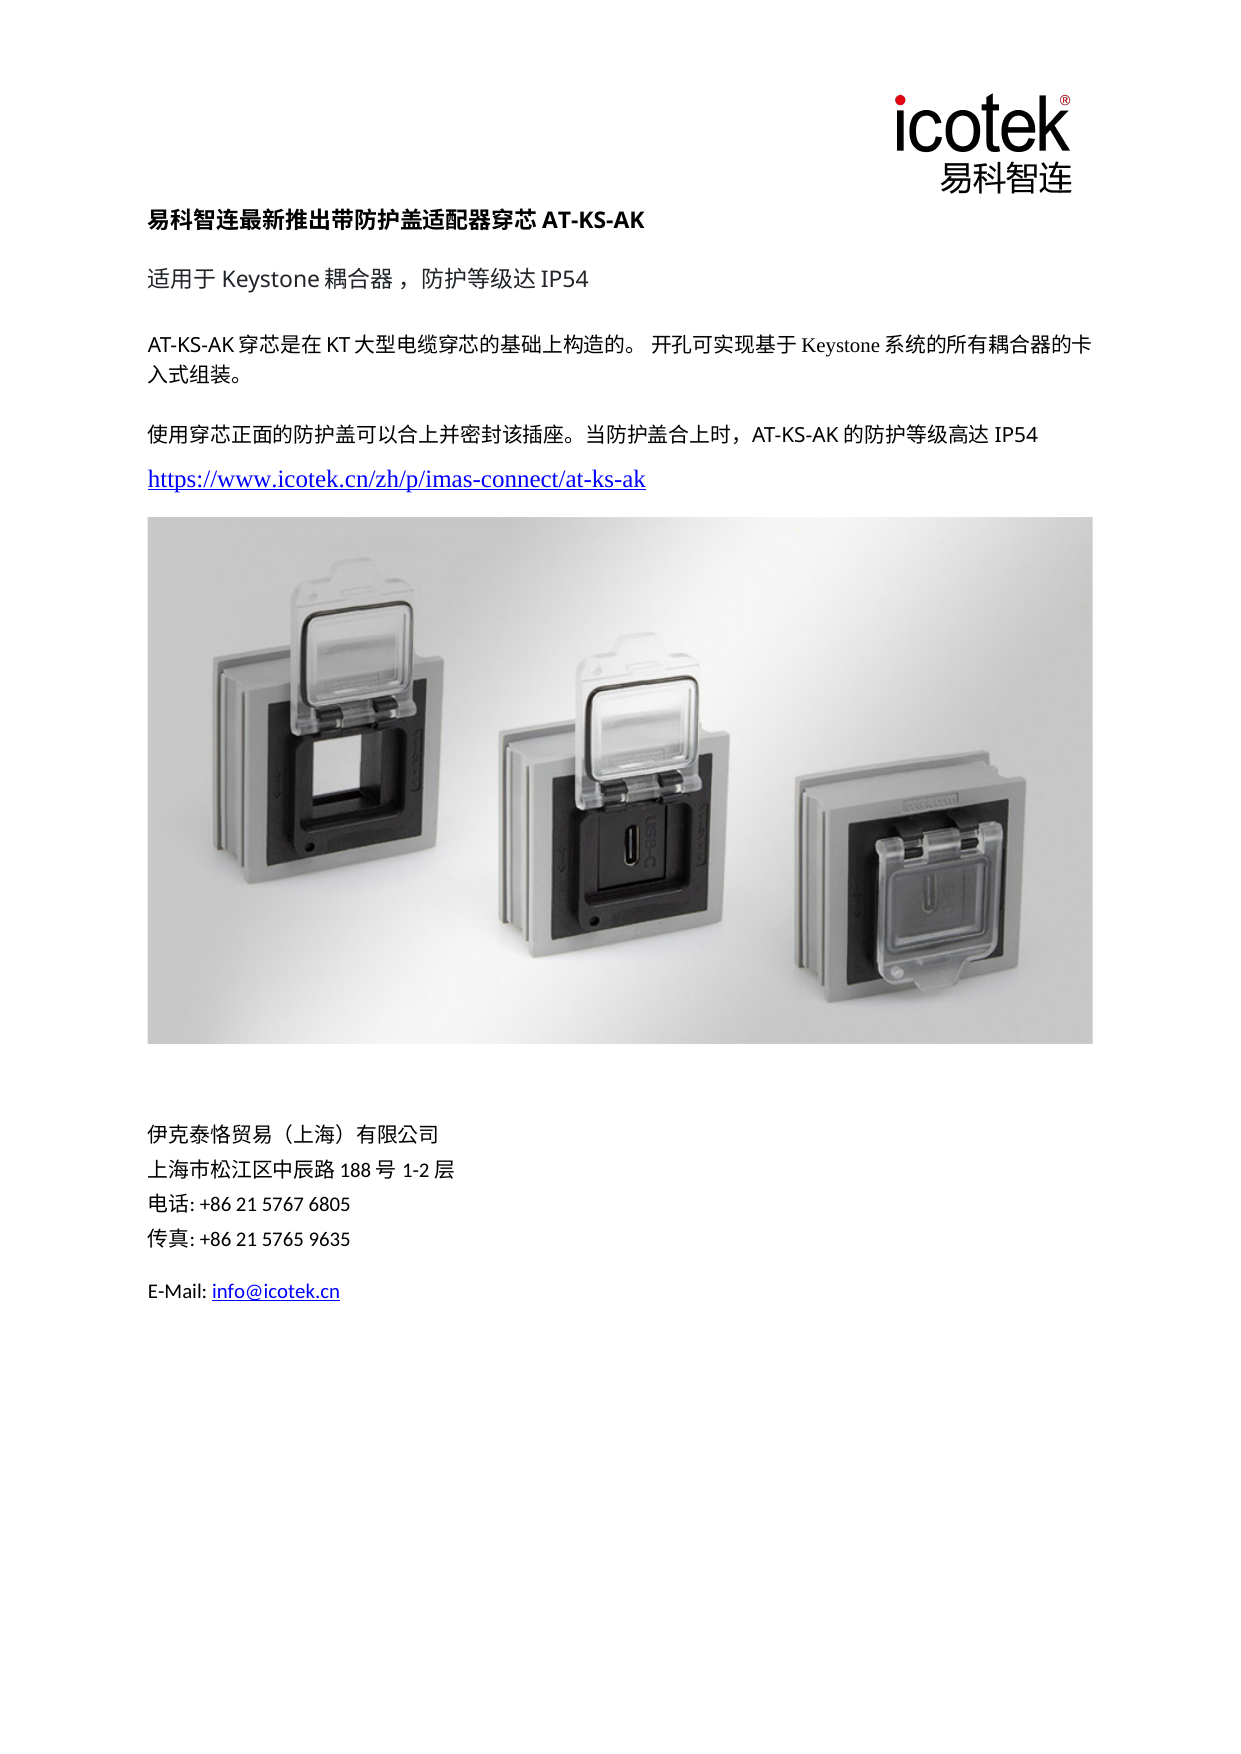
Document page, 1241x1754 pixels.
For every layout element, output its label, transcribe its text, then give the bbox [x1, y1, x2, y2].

picture [872, 73, 1093, 202]
text https://www.icotek.cn/zh/p/imas-connect/at-ks-ak [148, 464, 1093, 492]
text 易科智连最新推出带防护盖适配器穿芯AT-KS-AK [148, 201, 1093, 235]
text E-Mail: info@icotek.cn [148, 1278, 1093, 1303]
text 使用穿芯正面的防护盖可以合上并密封该插座。当防护盖合上时，AT-KS-AK 的防护等级高达 IP54 [148, 418, 1093, 448]
text 伊克泰恪贸易（上海）有限公司 上海市松江区中辰路188号 1-2 层 电话: +86 21 5767 6805 传真: +86 21 5765 9635 [148, 1118, 1093, 1252]
picture [147, 517, 1093, 1044]
text 适用于 Keystone耦合器 ，防护等级达IP54 [541, 261, 1093, 294]
text AT-KS-AK穿芯是在KT大型电缆穿芯的基础上构造的。 开孔可实现基于Keystone系统的所有耦合器的卡入式组装。 [148, 328, 1093, 389]
